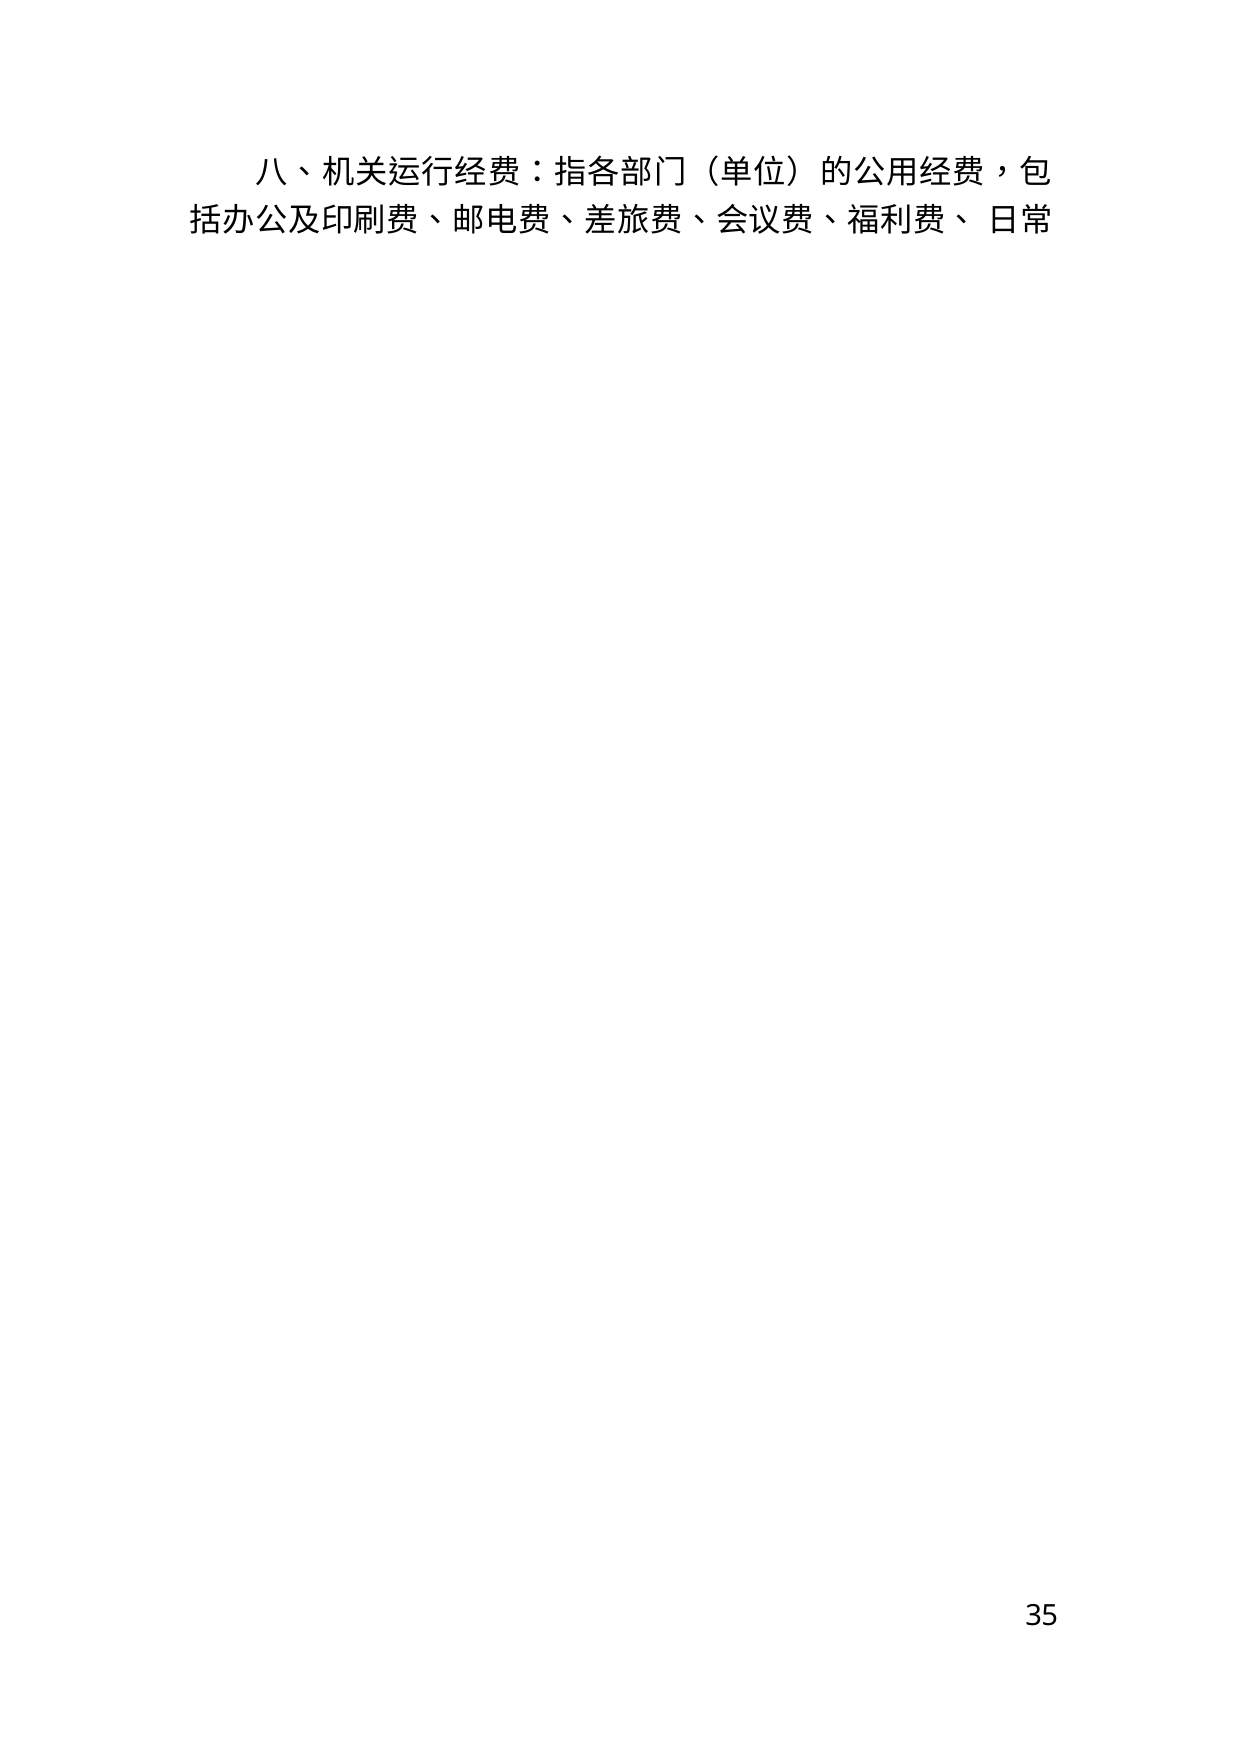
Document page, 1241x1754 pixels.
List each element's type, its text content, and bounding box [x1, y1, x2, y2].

text 八、机关运行经费：指各部门（单位）的公用经费，包 括办公及印刷费、邮电费、差旅费、会议费、福利费、 日常 [189, 149, 1053, 241]
